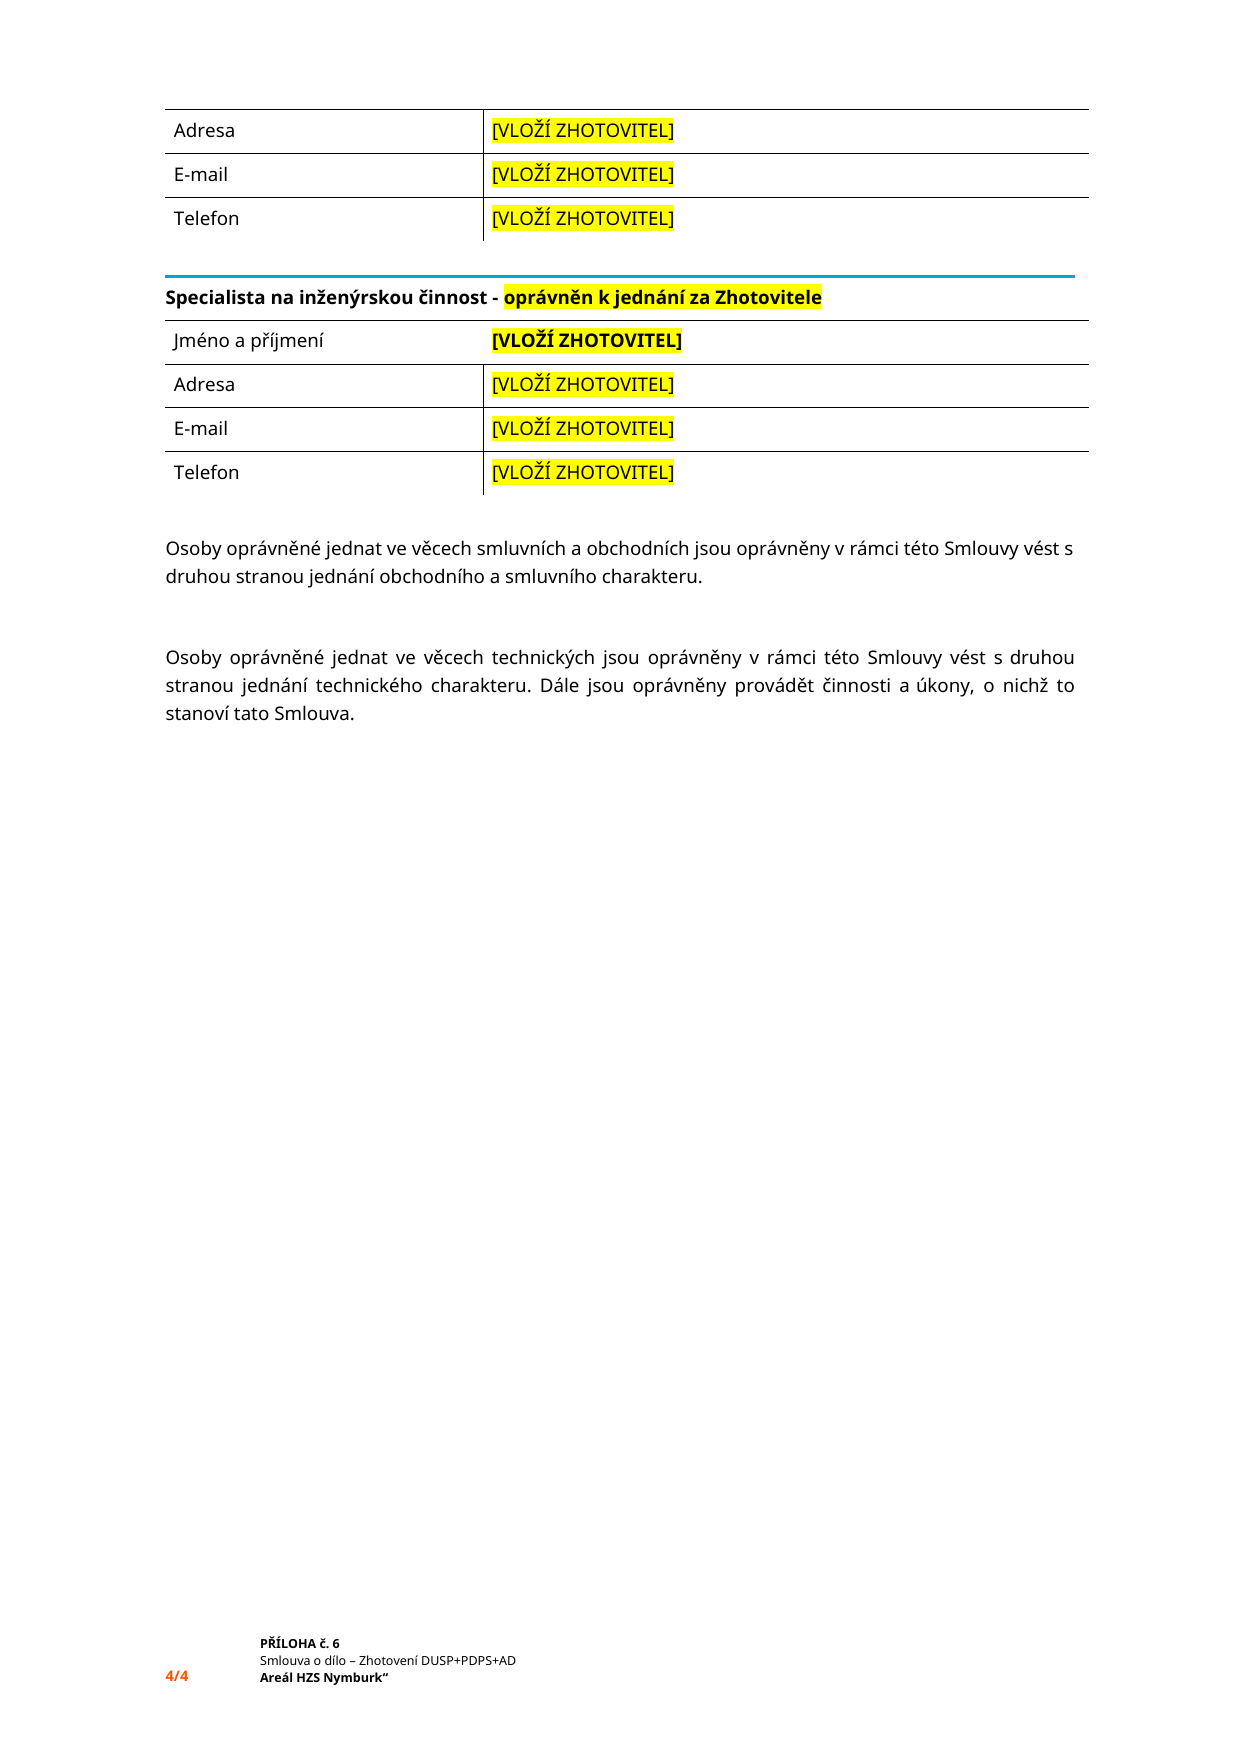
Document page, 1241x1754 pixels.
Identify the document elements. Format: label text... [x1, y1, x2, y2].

table_cell [VLOŽÍ ZHOTOVITEL] [484, 408, 1089, 451]
table_header [VLOŽÍ ZHOTOVITEL] [484, 321, 1089, 363]
table_cell [VLOŽÍ ZHOTOVITEL] [484, 110, 1089, 153]
table_cell [VLOŽÍ ZHOTOVITEL] [484, 198, 1089, 241]
text Osoby oprávněné jednat ve věcech technických jsou oprávněny v rámci této Smlouvy vést s druhou stranou jednání technického charakteru. Dále jsou oprávněny provádět činnosti a úkony, o nichž to stanoví tato Smlouva. [165, 644, 1075, 726]
table_cell Telefon [165, 198, 483, 241]
table_cell E-mail [165, 408, 483, 451]
text Specialista na inženýrskou činnost - oprávněn k jednání za Zhotovitele [165, 278, 1075, 309]
table_cell [VLOŽÍ ZHOTOVITEL] [484, 365, 1089, 407]
table_header Jméno a příjmení [165, 321, 484, 363]
table_cell Adresa [165, 365, 483, 407]
table_cell Adresa [165, 110, 483, 153]
table_cell [VLOŽÍ ZHOTOVITEL] [484, 154, 1089, 197]
text Osoby oprávněné jednat ve věcech smluvních a obchodních jsou oprávněny v rámci této Smlouvy vést s druhou stranou jednání obchodního a smluvního charakteru. [165, 536, 1075, 589]
table_cell Telefon [165, 452, 483, 495]
table_cell [VLOŽÍ ZHOTOVITEL] [484, 452, 1089, 495]
table_cell E-mail [165, 154, 483, 197]
